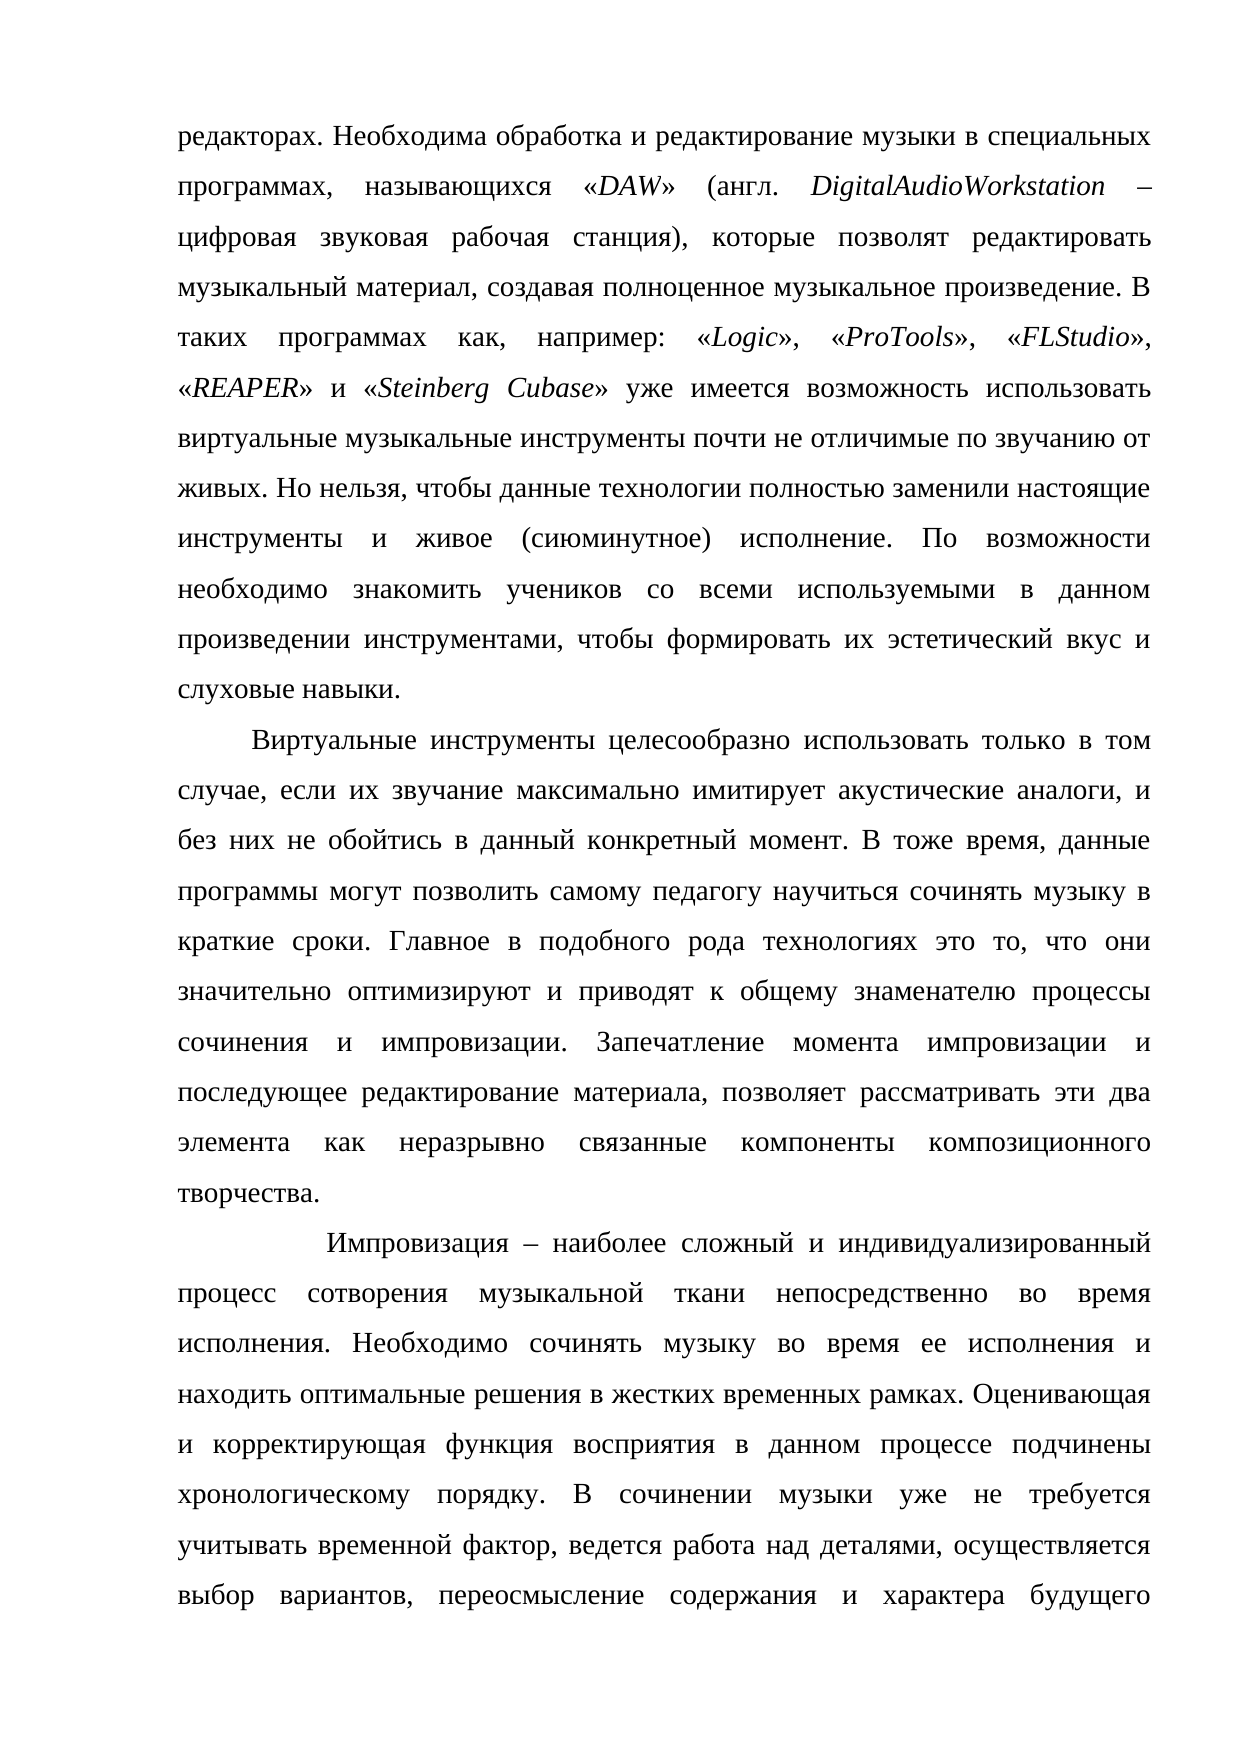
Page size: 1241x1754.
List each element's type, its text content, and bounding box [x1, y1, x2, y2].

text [177, 118, 1152, 705]
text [177, 1225, 1152, 1611]
text Виртуальные инструменты целесообразно использовать только в том случае, если их звучание максимально имитирует акустические аналоги, и без них не обойтись в данный конкретный момент. В тоже время, данные программы могут позволить самому педагогу научиться сочинять музыку в краткие сроки. Главное в подобного рода технологиях это то, что они значительно оптимизируют и приводят к общему знаменателю процессы сочинения и импровизации. Запечатление момента импровизации и последующее редактирование материала, позволяет рассматривать эти два элемента как неразрывно связанные компоненты композиционного творчества. [177, 722, 1152, 1208]
